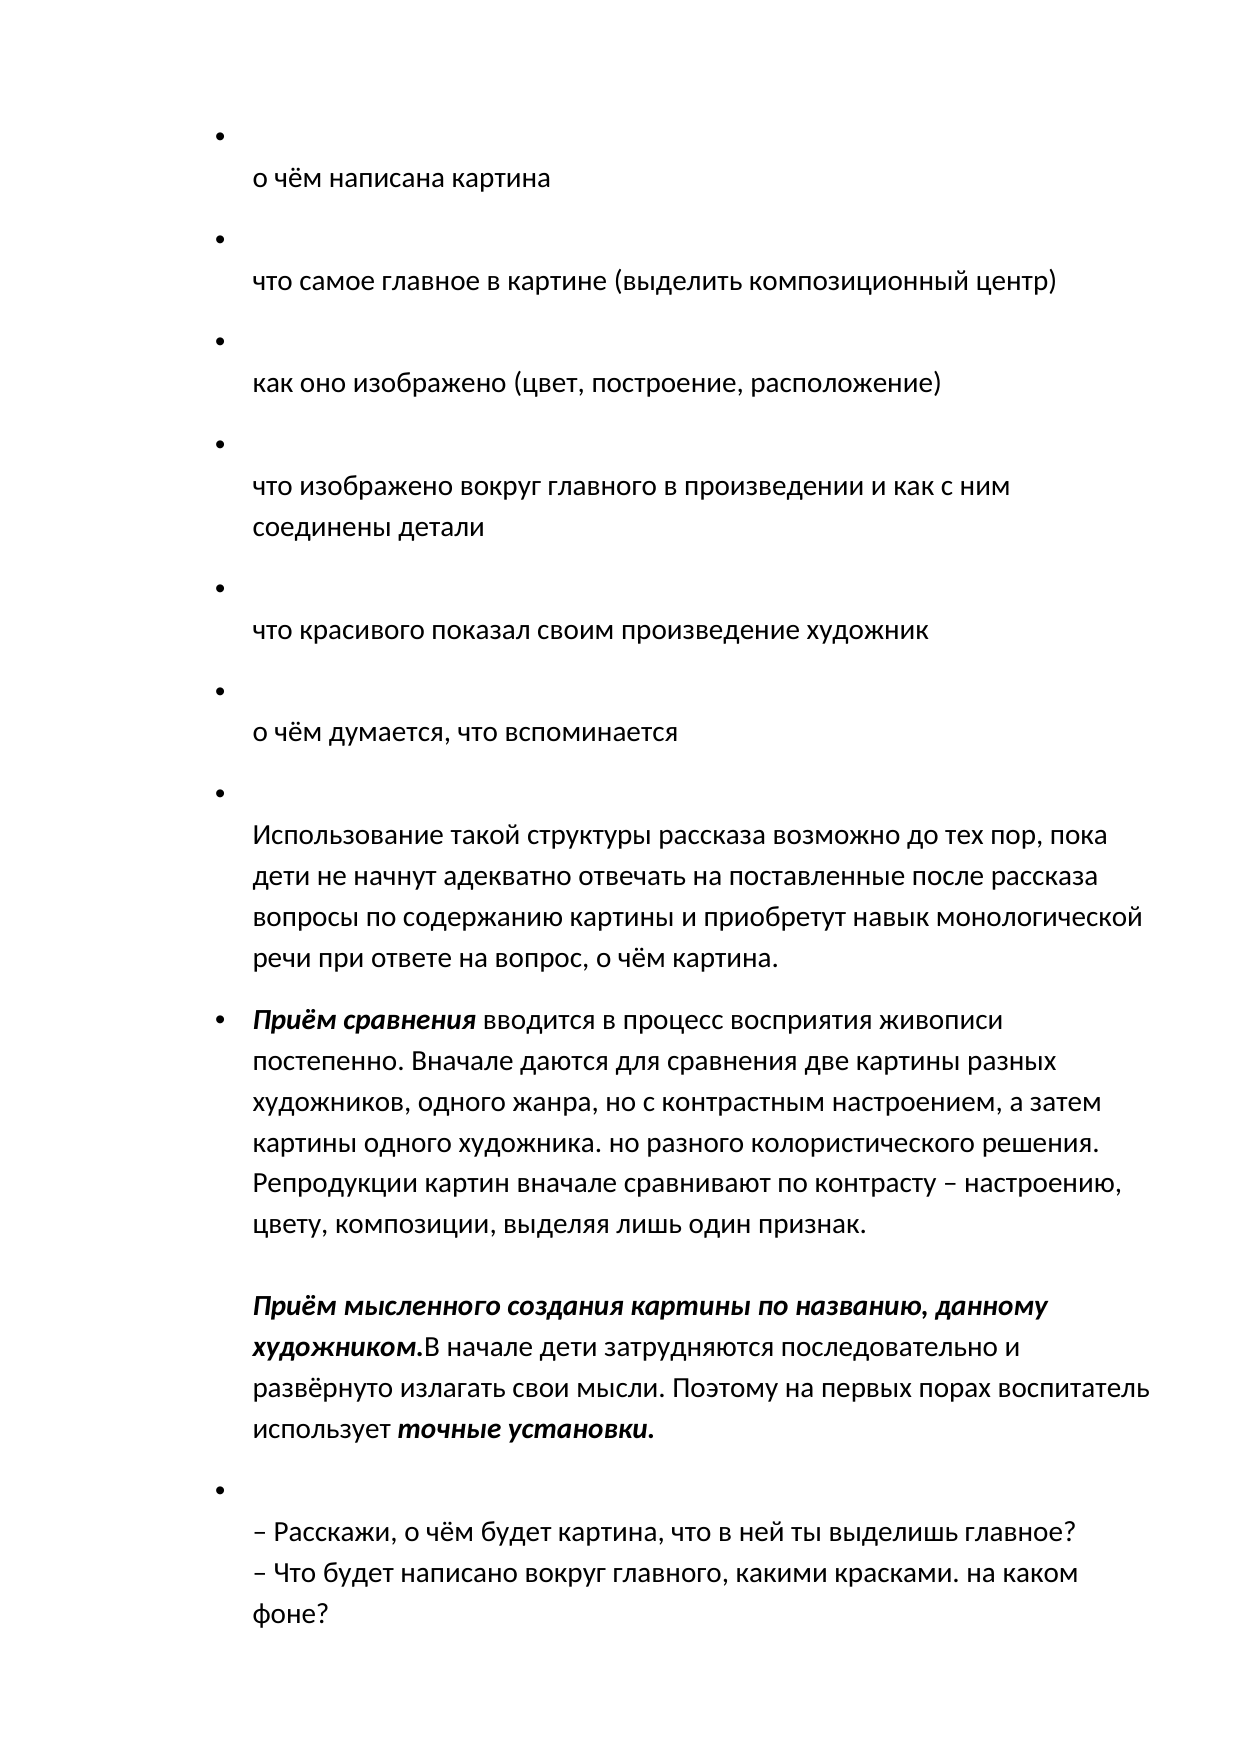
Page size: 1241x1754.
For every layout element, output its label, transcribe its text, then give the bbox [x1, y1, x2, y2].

list что изображено вокруг главного в произведении и как с ним соединены детали [215, 426, 1152, 544]
list Использование такой структуры рассказа возможно до тех пор, пока дети не начнут адекватно отвечать на поставленные после рассказа вопросы по содержанию картины и приобретут навык монологической речи при ответе на вопрос, о чём картина. [215, 775, 1152, 975]
list что красивого показал своим произведение художник [215, 570, 1152, 646]
list о чём написана картина [215, 118, 1152, 195]
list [215, 1472, 1152, 1630]
list Приём сравнения вводится в процесс восприятия живописи постепенно. Вначале даются для сравнения две картины разных художников, одного жанра, но с контрастным настроением, а затем картины одного художника. но разного колористического решения. Репродукции картин вначале сравнивают по контрасту – настроению, цвету, композиции, выделяя лишь один признак. Приём мысленного создания картины по названию, данному художником.В начале дети затрудняются последовательно и развёрнуто излагать свои мысли. Поэтому на первых порах воспитатель использует точные установки. [215, 1001, 1152, 1446]
list как оно изображено (цвет, построение, расположение) [215, 323, 1152, 400]
list что самое главное в картине (выделить композиционный центр) [215, 221, 1152, 297]
list о чём думается, что вспоминается [215, 673, 1152, 749]
